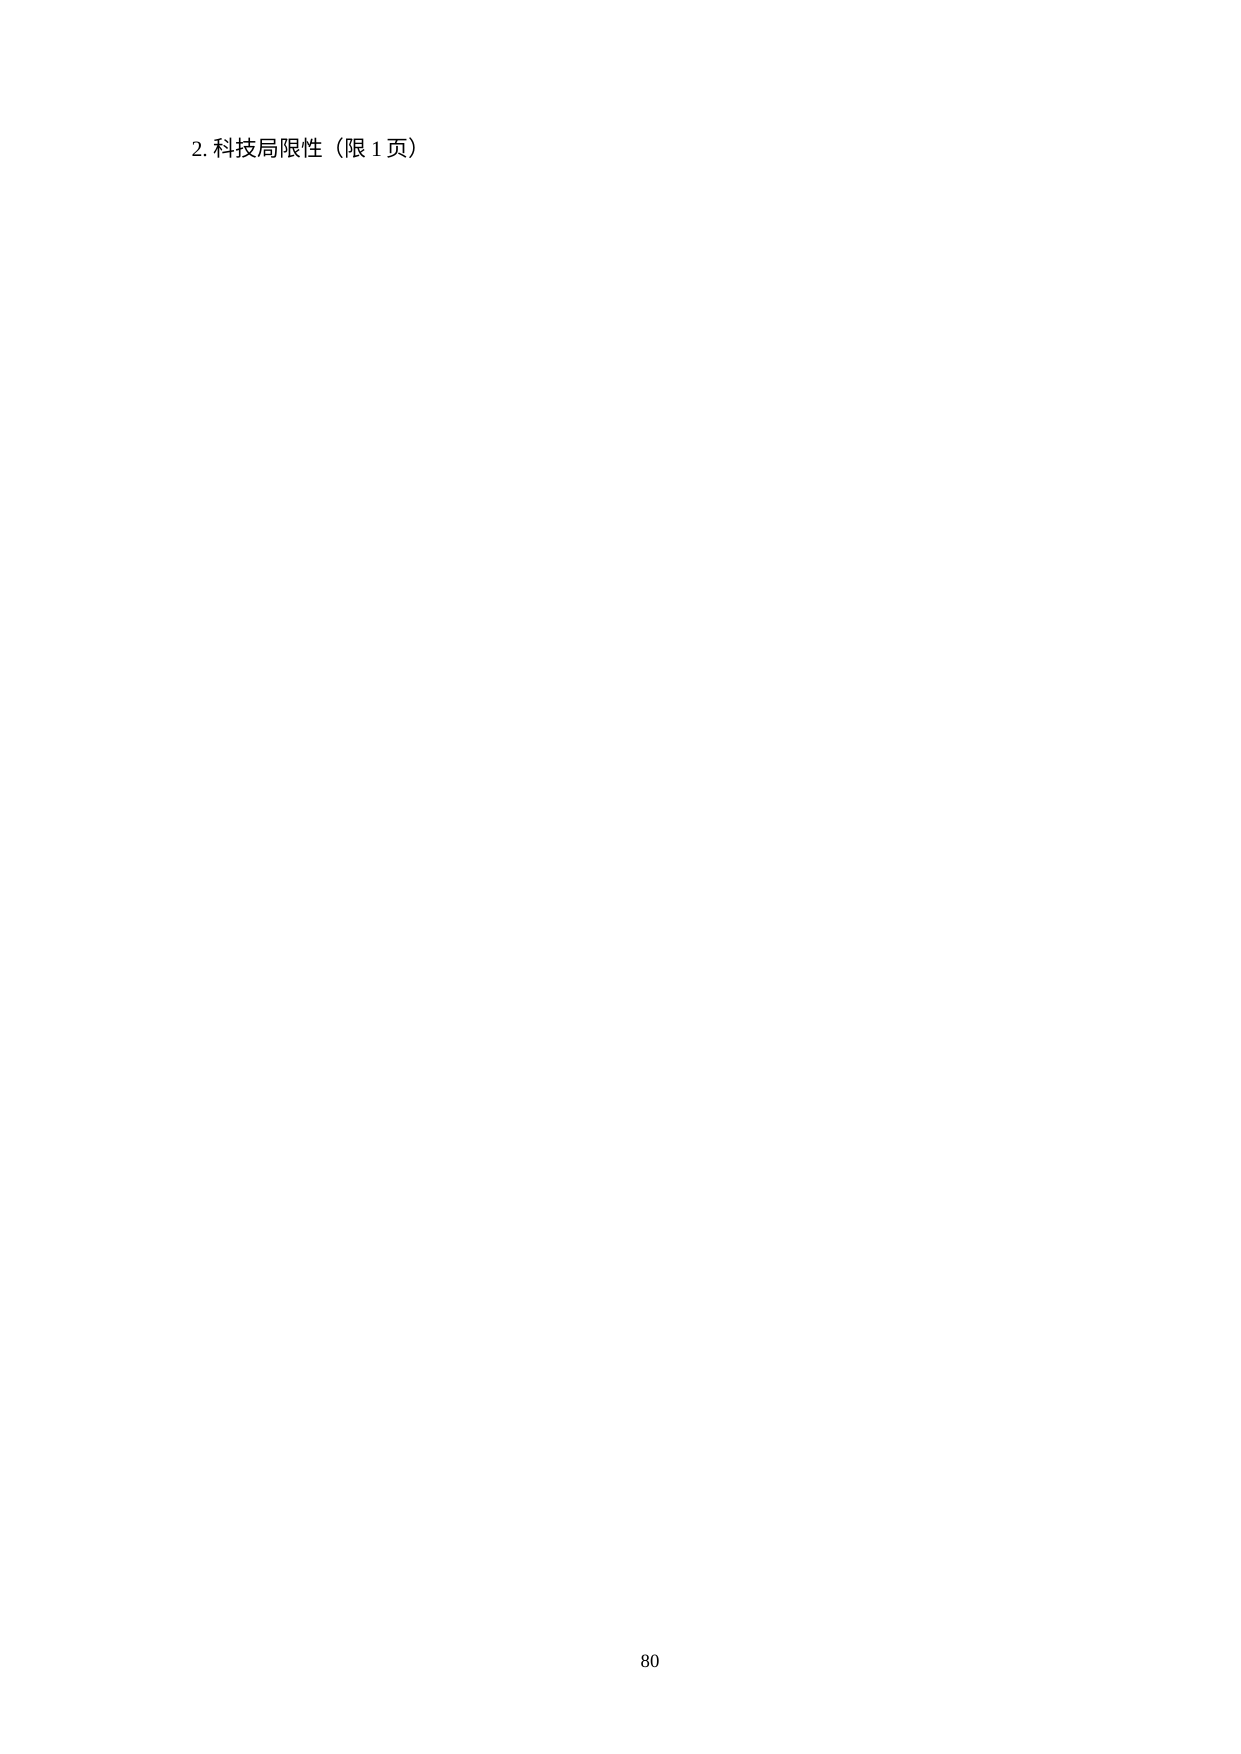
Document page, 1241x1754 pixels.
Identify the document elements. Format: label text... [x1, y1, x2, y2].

text 2. 科技局限性（限1页） [148, 131, 1152, 163]
